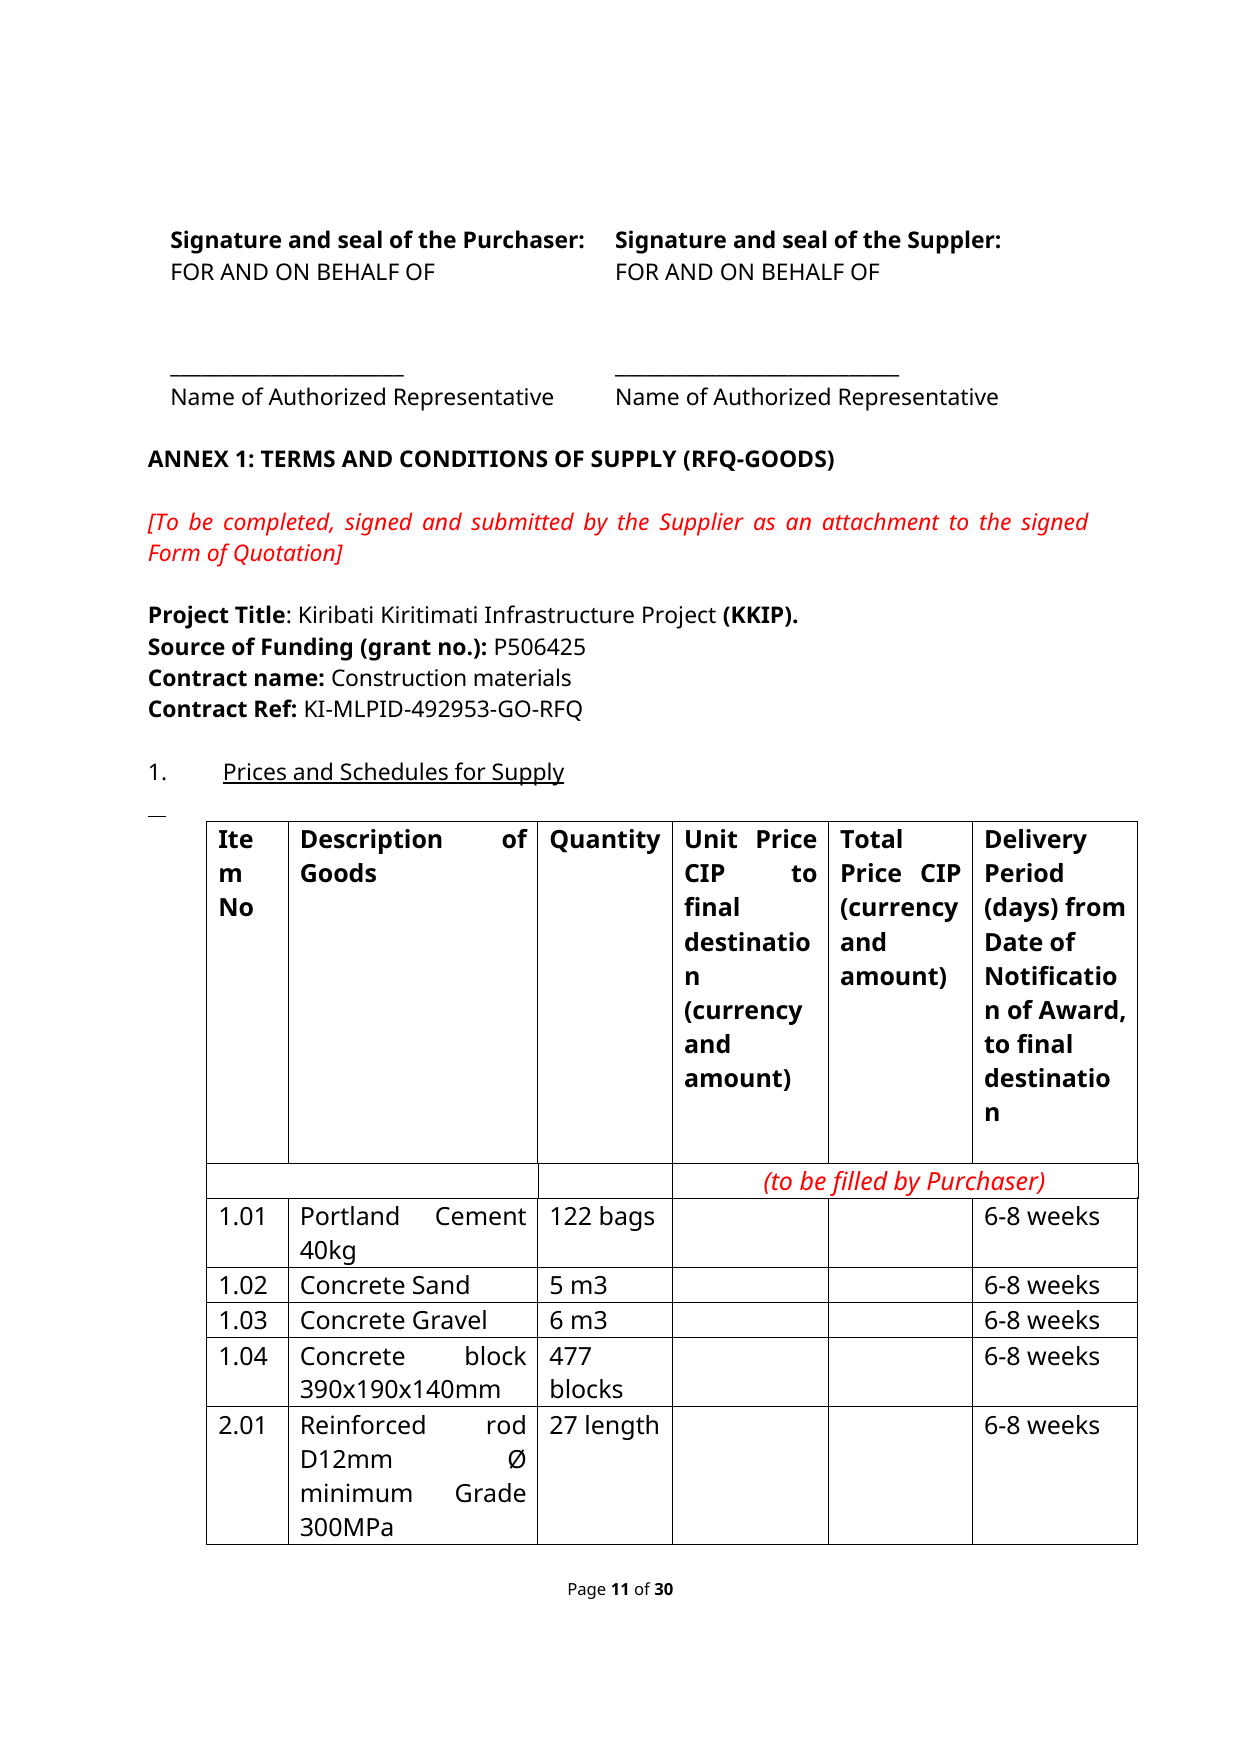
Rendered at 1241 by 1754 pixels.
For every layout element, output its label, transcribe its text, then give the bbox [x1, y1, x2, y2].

table_cell [829, 1199, 972, 1267]
table_header Unit Price CIP to final destination (currency and amount) [673, 822, 828, 1163]
table_cell Concrete Gravel [289, 1303, 537, 1337]
table_cell Portland Cement 40kg [289, 1199, 537, 1267]
list Prices and Schedules for Supply [148, 756, 1092, 787]
table_cell 2.01 [207, 1407, 288, 1543]
table_cell [673, 1303, 828, 1337]
table_cell [829, 1407, 972, 1543]
table_cell 6-8 weeks [973, 1199, 1137, 1267]
table_cell 6 m3 [538, 1303, 672, 1337]
table_cell 27 length [538, 1407, 672, 1543]
table_header Signature and seal of the Suppler: FOR AND ON BEHALF OF ____________________________ Name of Authorized Representative [604, 224, 1208, 412]
table_cell 1.01 [207, 1199, 288, 1267]
table_cell [673, 1338, 828, 1406]
text ANNEX 1: TERMS AND CONDITIONS OF SUPPLY (RFQ-GOODS) [148, 443, 1092, 474]
text Contract name: Construction materials [148, 662, 1092, 693]
table_cell 1.02 [207, 1268, 288, 1302]
table_header Total Price CIP (currency and amount) [829, 822, 972, 1163]
table_cell 6-8 weeks [973, 1268, 1137, 1302]
table_cell [673, 1199, 828, 1267]
table_cell (to be filled by Purchaser) [673, 1164, 1138, 1198]
table_cell [673, 1268, 828, 1302]
table_cell [207, 1164, 538, 1198]
text [To be completed, signed and submitted by the Supplier as an attachment to the signed Form of Quotation] [148, 506, 1092, 568]
table_header Item No [207, 822, 288, 1163]
table_cell 122 bags [538, 1199, 672, 1267]
table_cell 5 m3 [538, 1268, 672, 1302]
table_cell [829, 1303, 972, 1337]
table_cell 477 blocks [538, 1338, 672, 1406]
table_cell [829, 1268, 972, 1302]
table_cell [829, 1338, 972, 1406]
table_cell 1.04 [207, 1338, 288, 1406]
table_header Quantity [538, 822, 672, 1163]
table_cell Concrete Sand [289, 1268, 537, 1302]
text Project Title: Kiribati Kiritimati Infrastructure Project (KKIP). [148, 599, 1092, 631]
text Source of Funding (grant no.): P506425 [148, 631, 1092, 662]
table_cell [539, 1164, 672, 1198]
table_cell 6-8 weeks [973, 1303, 1137, 1337]
table_cell 1.03 [207, 1303, 288, 1337]
table_cell 6-8 weeks [973, 1338, 1137, 1406]
table_cell Concrete block 390x190x140mm [289, 1338, 537, 1406]
table_cell 6-8 weeks [973, 1407, 1137, 1543]
table_cell [673, 1407, 828, 1543]
text Contract Ref: KI-MLPID-492953-GO-RFQ [148, 693, 1092, 724]
table_cell Reinforced rod D12mm Ø minimum Grade 300MPa [289, 1407, 537, 1543]
table_header Description of Goods [289, 822, 537, 1163]
table_header Signature and seal of the Purchaser: FOR AND ON BEHALF OF _______________________ Name of Authorized Representative [159, 224, 604, 412]
table_header Delivery Period (days) from Date of Notification of Award, to final destination [973, 822, 1137, 1163]
